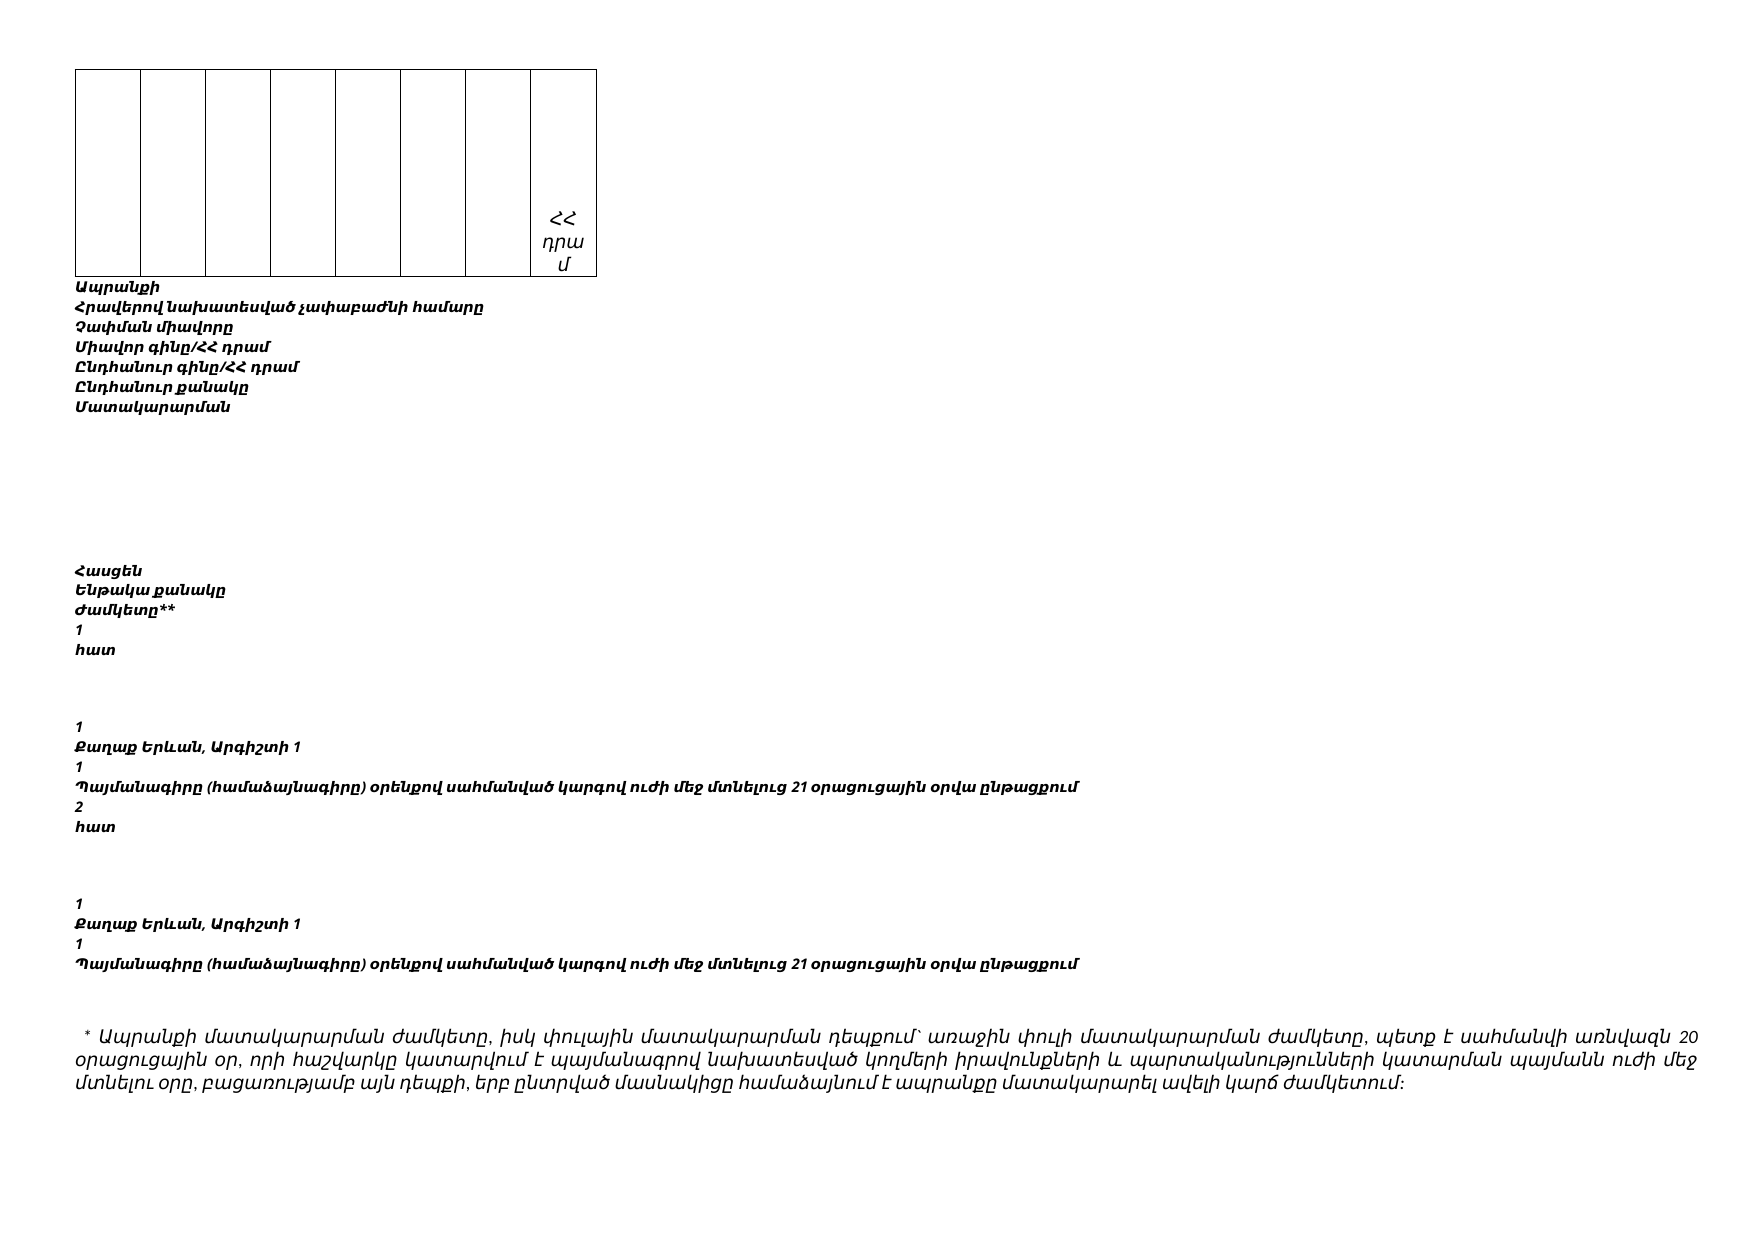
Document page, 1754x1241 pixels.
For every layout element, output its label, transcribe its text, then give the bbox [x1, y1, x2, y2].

text * Ապրանքի մատակարարման ժամկետը, իսկ փուլային մատակարարման դեպքում` առաջին փուլի մատակարարման ժամկետը, պետք է սահմանվի առնվազն 20 օրացուցային օր, որի հաշվարկը կատարվում է պայմանագրով նախատեսված կողմերի իրավունքների և պարտականությունների կատարման պայմանն ուժի մեջ մտնելու օրը, բացառությամբ այն դեպքի, երբ ընտրված մասնակիցը համաձայնում է ապրանքը մատակարարել ավելի կարճ ժամկետում: [75, 1025, 1698, 1094]
text ՀՀ դրամ [542, 70, 585, 276]
